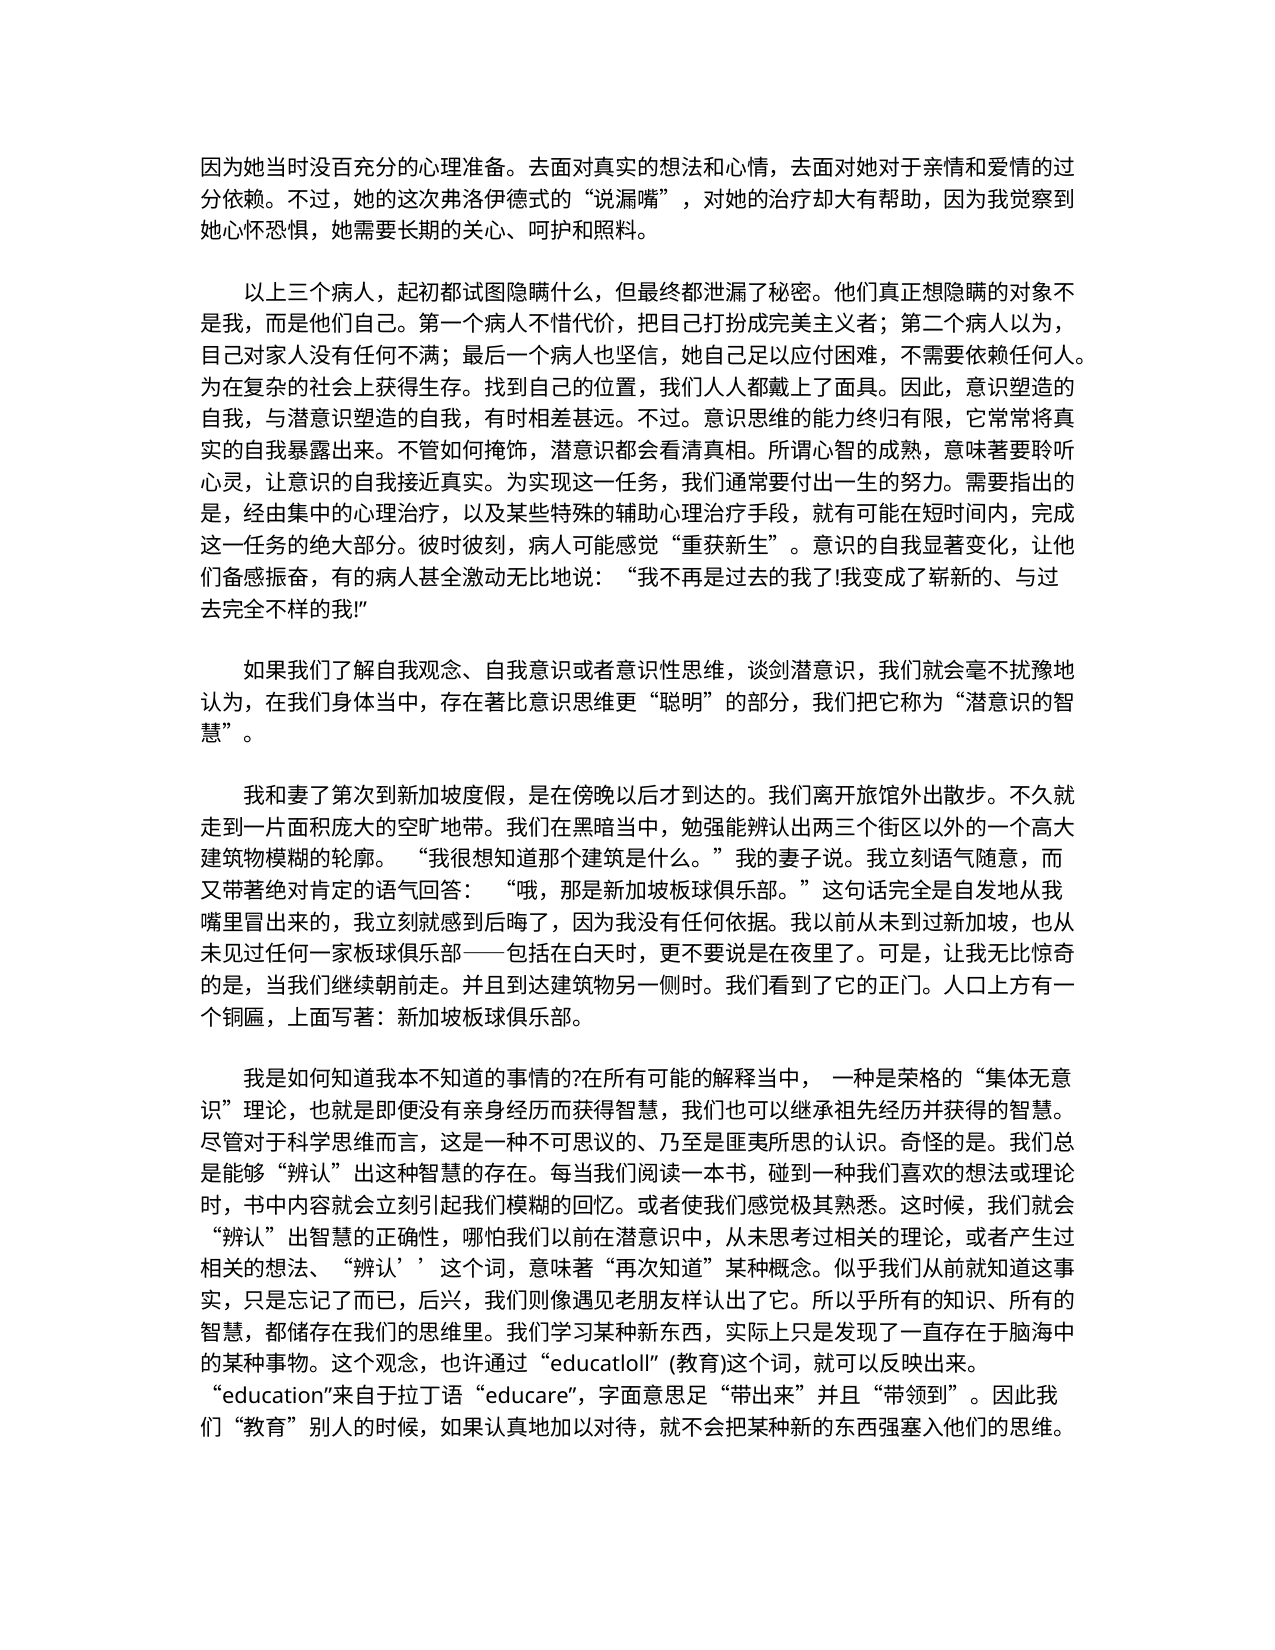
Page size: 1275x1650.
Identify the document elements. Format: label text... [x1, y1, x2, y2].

text 如果我们了解自我观念、自我意识或者意识性思维，谈剑潜意识，我们就会毫不扰豫地认为，在我们身体当中，存在著比意识思维更“聪明”的部分，我们把它称为“潜意识的智慧”。 [200, 653, 1075, 748]
text 我和妻了第次到新加坡度假，是在傍晚以后才到达的。我们离开旅馆外出散步。不久就走到一片面积庞大的空旷地带。我们在黑暗当中，勉强能辨认出两三个街区以外的一个高大建筑物模糊的轮廓。 “我很想知道那个建筑是什么。”我的妻子说。我立刻语气随意，而又带著绝对肯定的语气回答： “哦，那是新加坡板球俱乐部。”这句话完全是自发地从我嘴里冒出来的，我立刻就感到后晦了，因为我没有任何依据。我以前从未到过新加坡，也从未见过任何一家板球俱乐部——包括在白天时，更不要说是在夜里了。可是，让我无比惊奇的是，当我们继续朝前走。并且到达建筑物另一侧时。我们看到了它的正门。人口上方有一个铜匾，上面写著：新加坡板球俱乐部。 [200, 778, 1075, 1031]
text 以上三个病人，起初都试图隐瞒什么，但最终都泄漏了秘密。他们真正想隐瞒的对象不是我，而是他们自己。第一个病人不惜代价，把目己打扮成完美主义者；第二个病人以为，目己对家人没有任何不满；最后一个病人也坚信，她自己足以应付困难，不需要依赖任何人。为在复杂的社会上获得生存。找到自己的位置，我们人人都戴上了面具。因此，意识塑造的自我，与潜意识塑造的自我，有时相差甚远。不过。意识思维的能力终归有限，它常常将真实的自我暴露出来。不管如何掩饰，潜意识都会看清真相。所谓心智的成熟，意味著要聆听心灵，让意识的自我接近真实。为实现这一任务，我们通常要付出一生的努力。需要指出的是，经由集中的心理治疗，以及某些特殊的辅助心理治疗手段，就有可能在短时间内，完成这一任务的绝大部分。彼时彼刻，病人可能感觉“重获新生”。意识的自我显著变化，让他们备感振奋，有的病人甚全激动无比地说：“我不再是过去的我了!我变成了崭新的、与过去完全不样的我!” [200, 275, 1075, 623]
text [200, 150, 1075, 245]
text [200, 1061, 1075, 1441]
